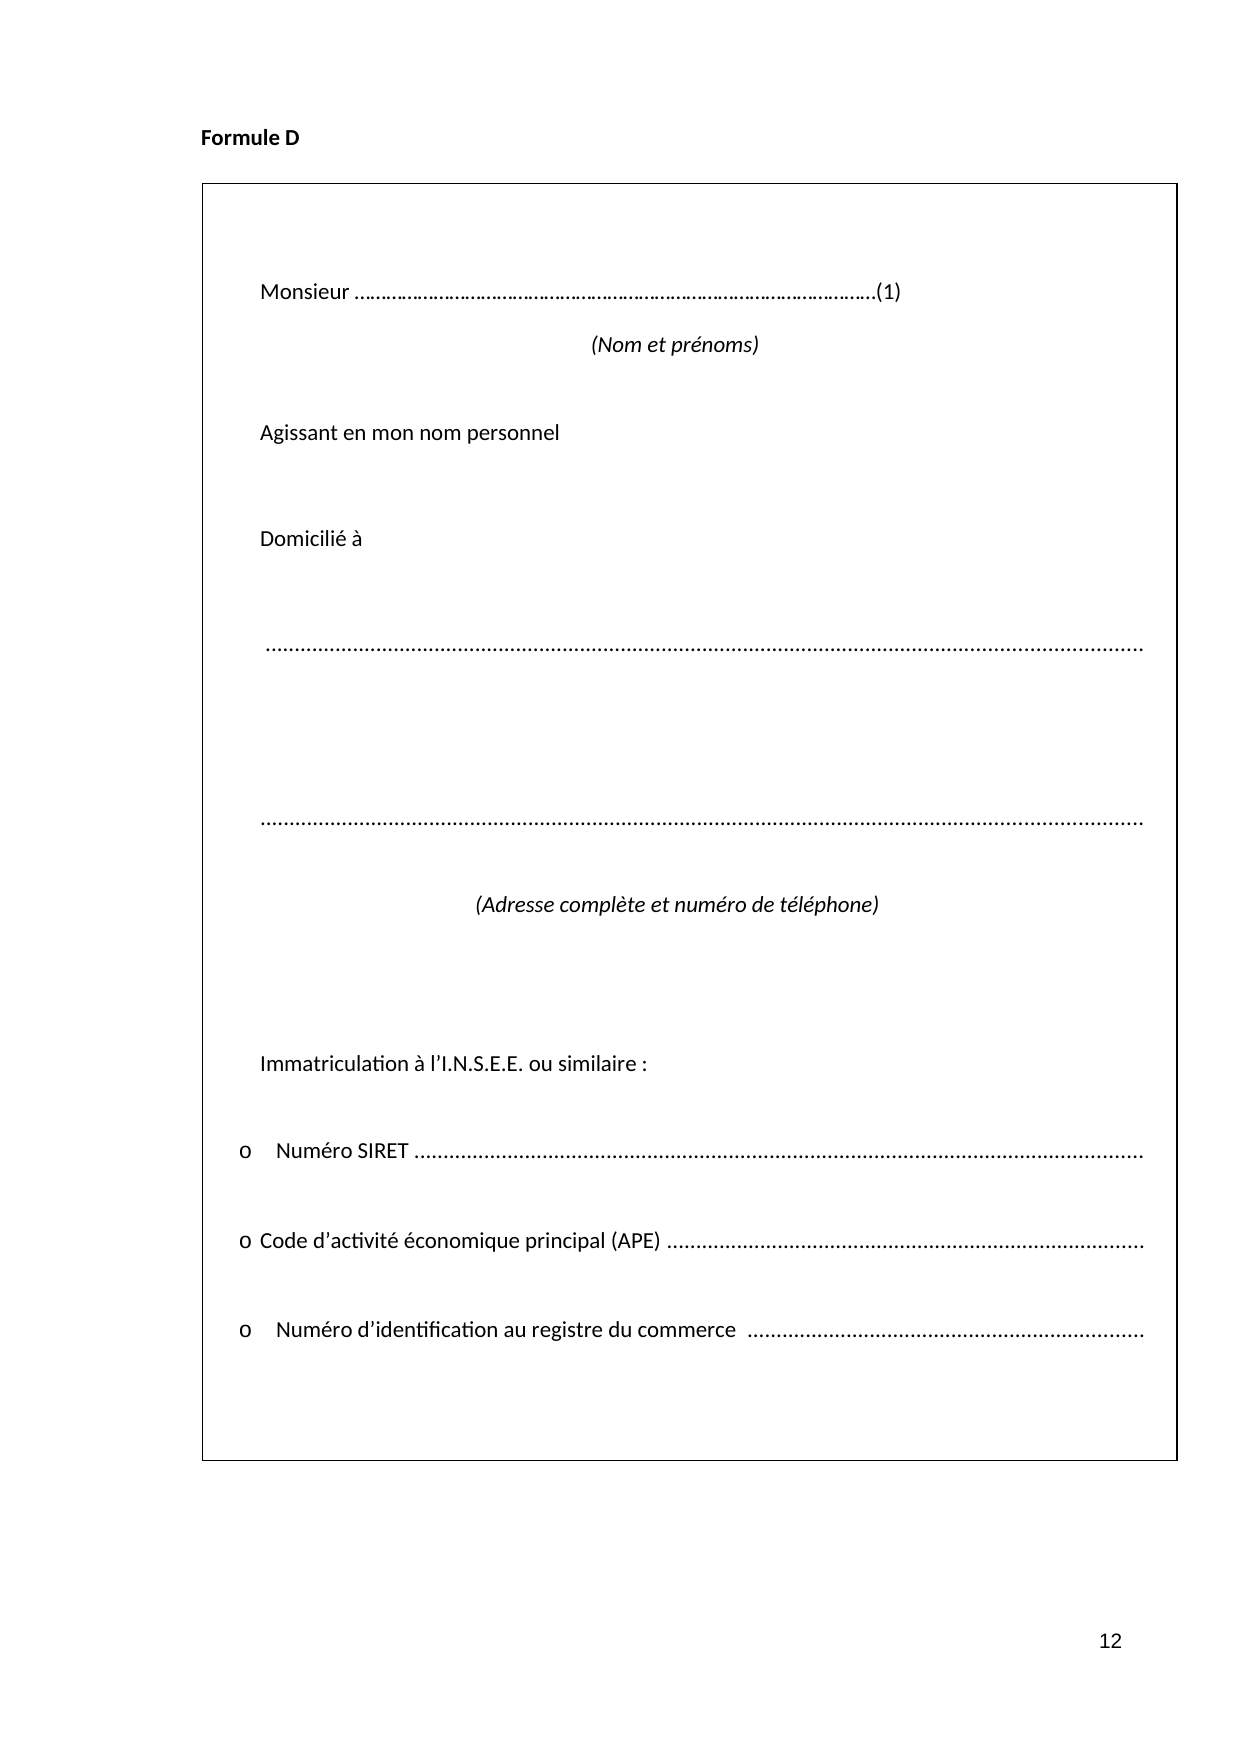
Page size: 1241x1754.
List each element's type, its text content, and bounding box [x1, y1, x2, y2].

text Domicilié à [260, 524, 1092, 552]
text Monsieur ………………………………………………………………………………………(1) [260, 277, 1146, 305]
text Agissant en mon nom personnel [260, 418, 1092, 446]
text (Adresse complète et numéro de téléphone) [260, 890, 1092, 918]
text Formule D [201, 125, 1092, 150]
list Code d’activité économique principal (APE) [238, 1226, 1092, 1255]
text Immatriculation à l’I.N.S.E.E. ou similaire : [260, 1049, 1092, 1077]
list Numéro d’identification au registre du commerce [238, 1315, 1092, 1344]
text (Nom et prénoms) [260, 330, 1092, 358]
list Numéro SIRET [238, 1137, 1092, 1166]
